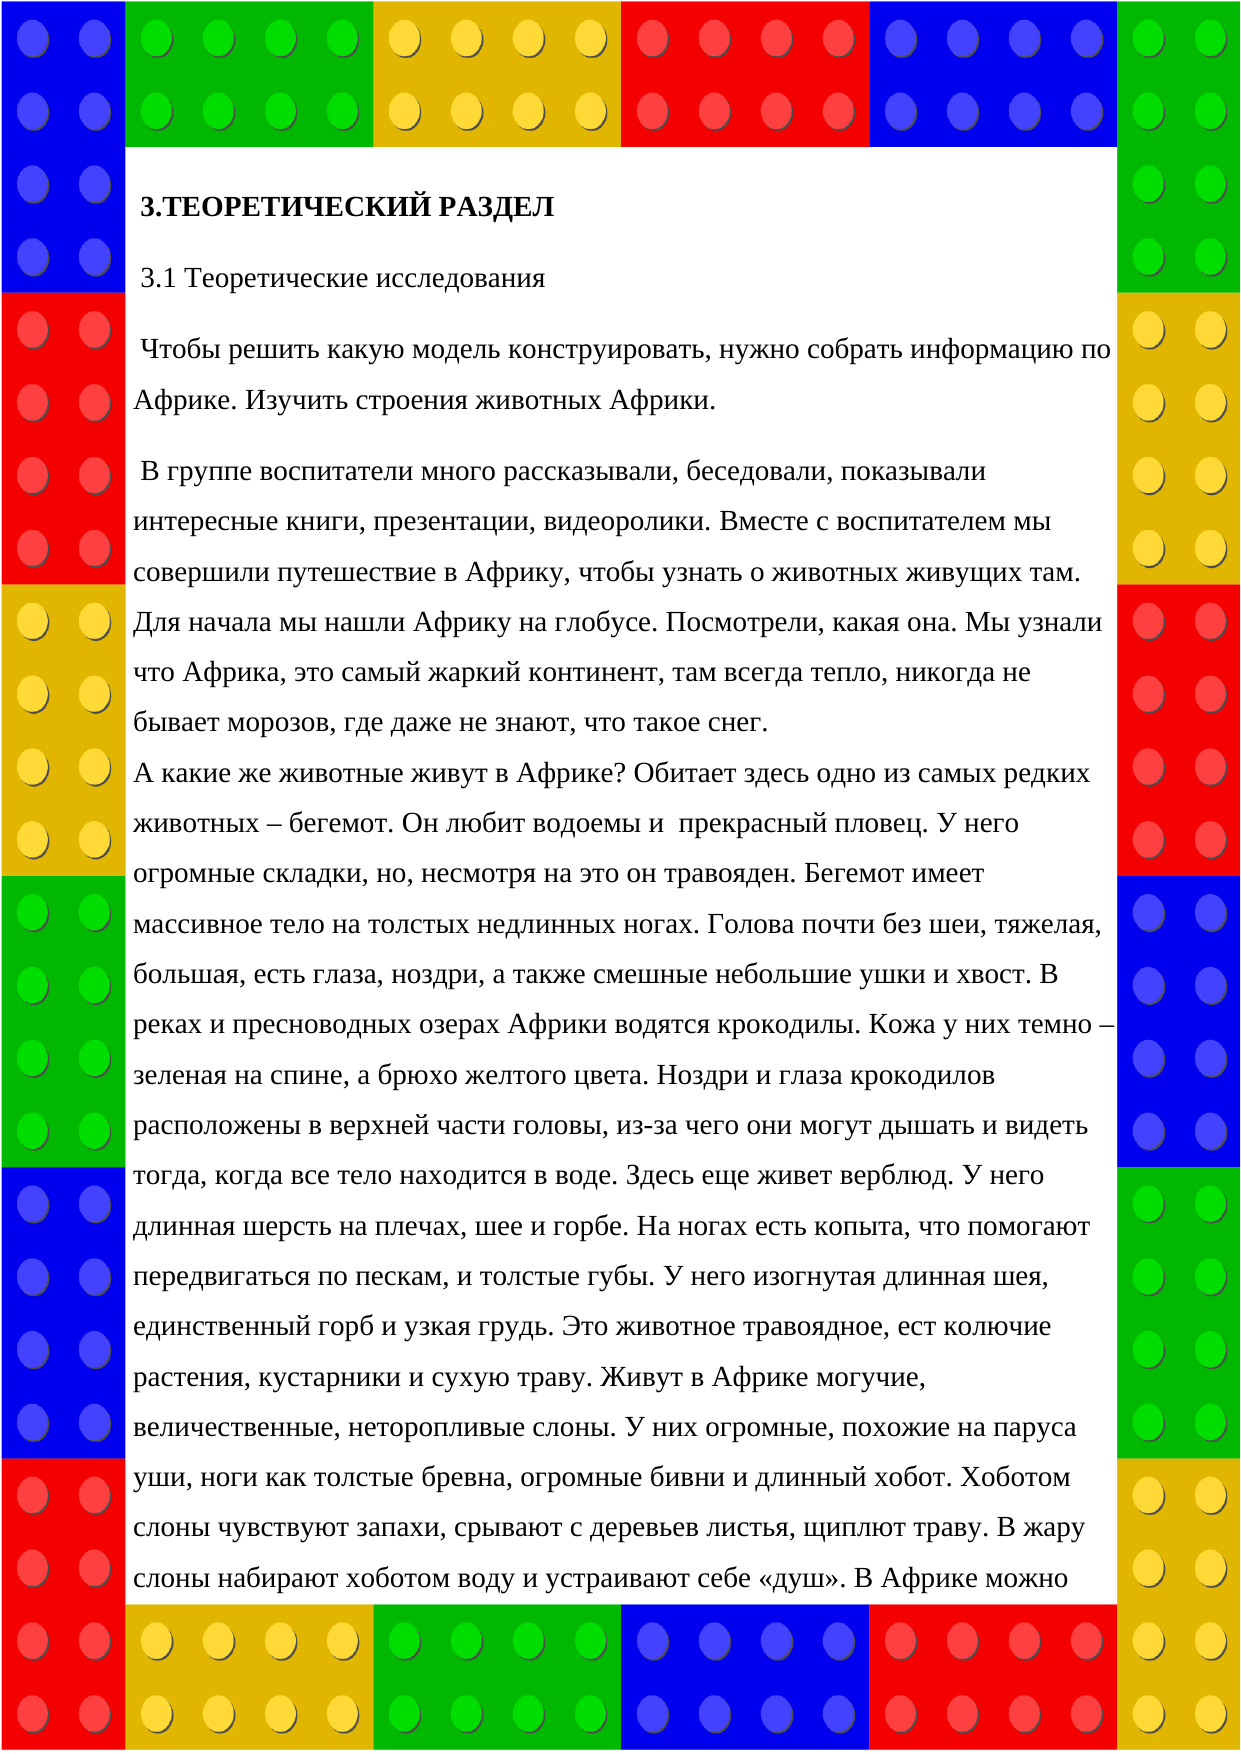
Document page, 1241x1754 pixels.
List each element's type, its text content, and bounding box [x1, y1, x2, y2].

text В группе воспитатели много рассказывали, беседовали, показывали интересные книги, презентации, видеоролики. Вместе с воспитателем мы совершили путешествие в Африку, чтобы узнать о животных живущих там. Для начала мы нашли Африку на глобусе. Посмотрели, какая она. Мы узнали что Африка, это самый жаркий континент, там всегда тепло, никогда не бывает морозов, где даже не знают, что такое снег. А какие же животные живут в Африке? Обитает здесь одно из самых редких животных – бегемот. Он любит водоемы и прекрасный пловец. У него огромные складки, но, несмотря на это он травояден. Бегемот имеет массивное тело на толстых недлинных ногах. Голова почти без шеи, тяжелая, большая, есть глаза, ноздри, а также смешные небольшие ушки и хвост. В реках и пресноводных озерах Африки водятся крокодилы. Кожа у них темно – зеленая на спине, а брюхо желтого цвета. Ноздри и глаза крокодилов расположены в верхней части головы, из-за чего они могут дышать и видеть тогда, когда все тело находится в воде. Здесь еще живет верблюд. У него длинная шерсть на плечах, шее и горбе. На ногах есть копыта, что помогают передвигаться по пескам, и толстые губы. У него изогнутая длинная шея, единственный горб и узкая грудь. Это животное травоядное, ест колючие растения, кустарники и сухую траву. Живут в Африке могучие, величественные, неторопливые слоны. У них огромные, похожие на паруса уши, ноги как толстые бревна, огромные бивни и длинный хобот. Хоботом слоны чувствуют запахи, срывают с деревьев листья, щиплют траву. В жару слоны набирают хоботом воду и устраивают себе «душ». В Африке можно [133, 453, 1122, 1593]
text 3.1 Теоретические исследования [133, 260, 1122, 294]
text 3.ТЕОРЕТИЧЕСКИЙ РАЗДЕЛ [133, 189, 1122, 223]
picture [1, 1, 1241, 1750]
text Чтобы решить какую модель конструировать, нужно собрать информацию по Африке. Изучить строения животных Африки. [133, 332, 1122, 415]
